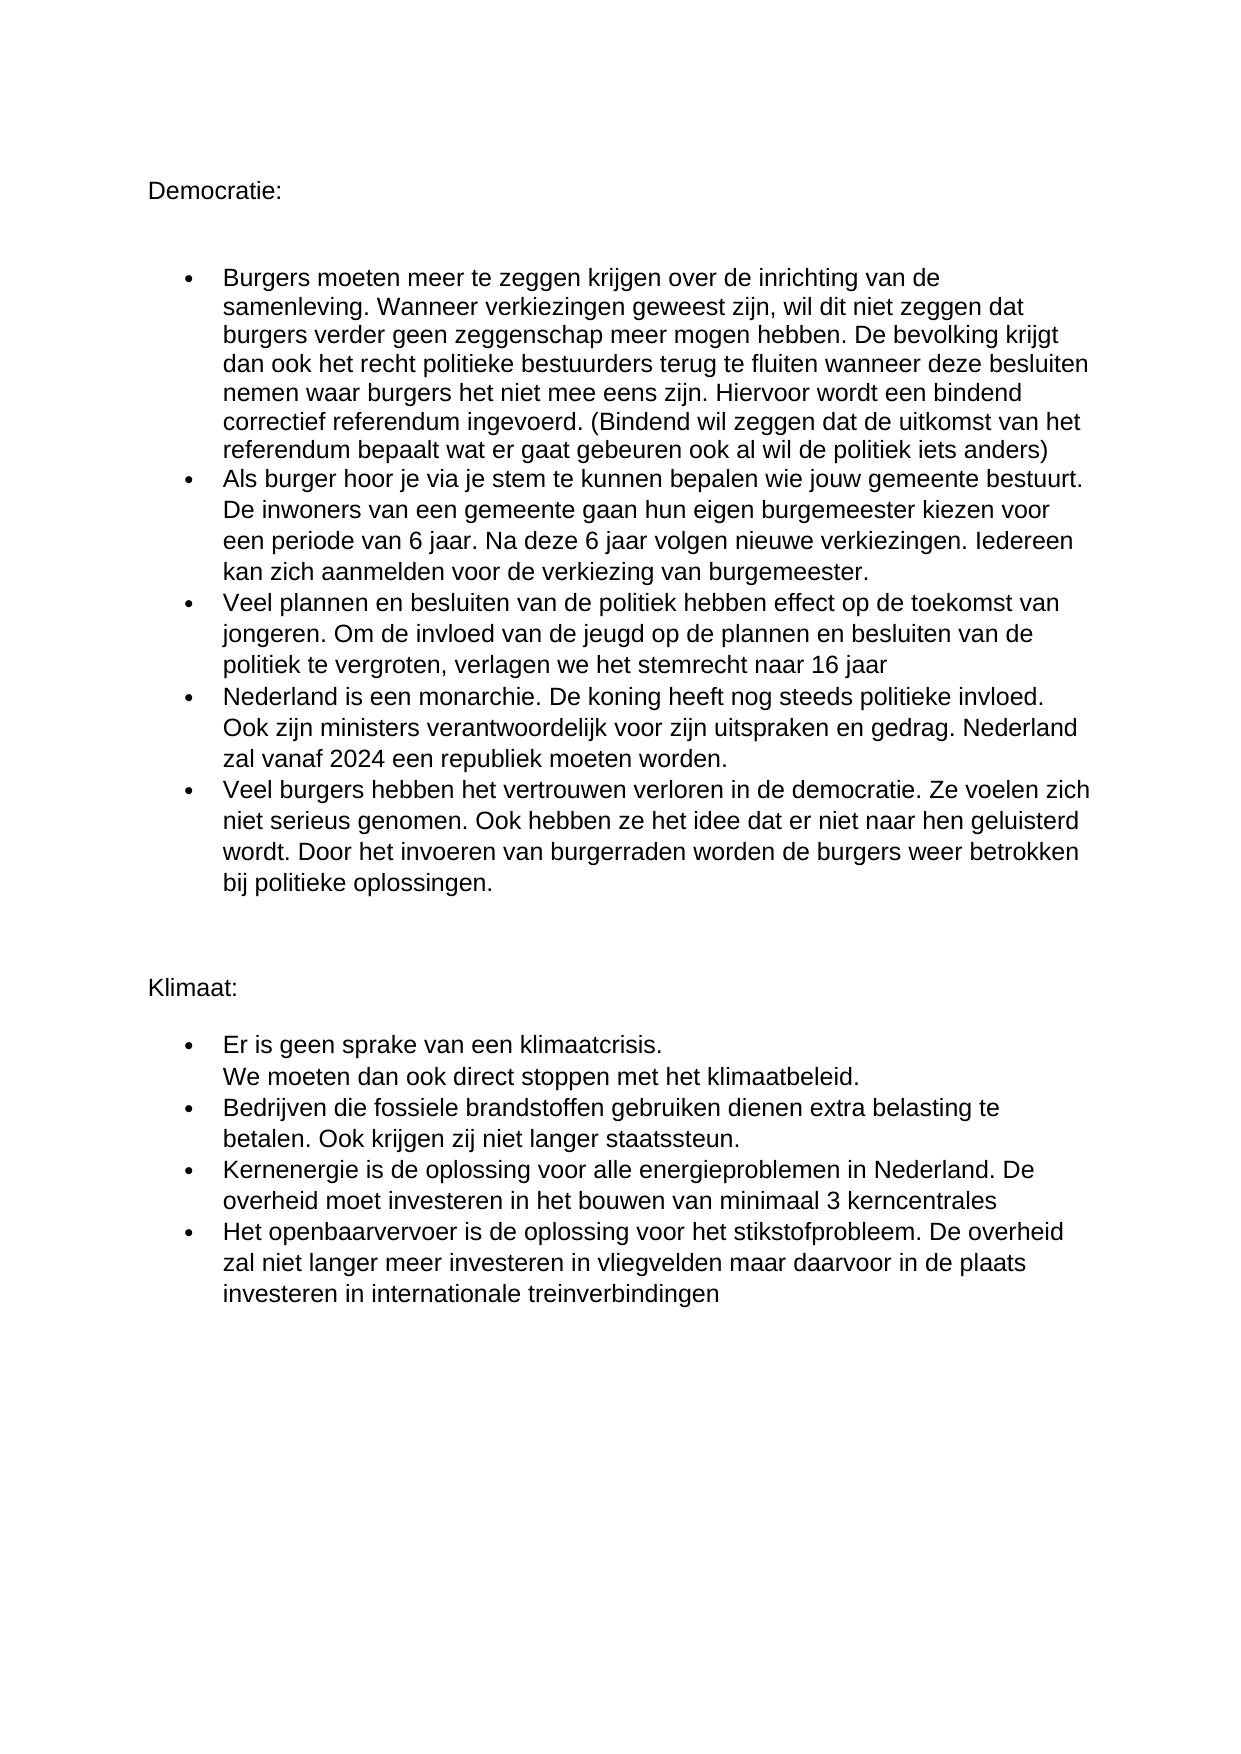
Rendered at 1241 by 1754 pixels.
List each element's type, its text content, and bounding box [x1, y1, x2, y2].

list We moeten dan ook direct stoppen met het klimaatbeleid. [223, 1062, 1093, 1090]
list Bedrijven die fossiele brandstoffen gebruiken dienen extra belasting te betalen. Ook krijgen zij niet langer staatssteun. [185, 1093, 1093, 1152]
list Burgers moeten meer te zeggen krijgen over de inrichting van de samenleving. Wanneer verkiezingen geweest zijn, wil dit niet zeggen dat burgers verder geen zeggenschap meer mogen hebben. De bevolking krijgt dan ook het recht politieke bestuurders terug te fluiten wanneer deze besluiten nemen waar burgers het niet mee eens zijn. Hiervoor wordt een bindend correctief referendum ingevoerd. (Bindend wil zeggen dat de uitkomst van het referendum bepaalt wat er gaat gebeuren ook al wil de politiek iets anders) [185, 263, 1093, 464]
text Democratie: [148, 176, 1093, 205]
list Veel plannen en besluiten van de politiek hebben effect op de toekomst van jongeren. Om de invloed van de jeugd op de plannen en besluiten van de politiek te vergroten, verlagen we het stemrecht naar 16 jaar [185, 588, 1093, 679]
list Veel burgers hebben het vertrouwen verloren in de democratie. Ze voelen zich niet serieus genomen. Ook hebben ze het idee dat er niet naar hen geluisterd wordt. Door het invoeren van burgerraden worden de burgers weer betrokken bij politieke oplossingen. [185, 775, 1093, 897]
text Klimaat: [148, 973, 1093, 1002]
list Als burger hoor je via je stem te kunnen bepalen wie jouw gemeente bestuurt. De inwoners van een gemeente gaan hun eigen burgemeester kiezen voor een periode van 6 jaar. Na deze 6 jaar volgen nieuwe verkiezingen. Iedereen kan zich aanmelden voor de verkiezing van burgemeester. [185, 464, 1093, 586]
list Er is geen sprake van een klimaatcrisis. [185, 1031, 1093, 1059]
list Het openbaarvervoer is de oplossing voor het stikstofprobleem. De overheid zal niet langer meer investeren in vliegvelden maar daarvoor in de plaats investeren in internationale treinverbindingen [185, 1217, 1093, 1308]
list Kernenergie is de oplossing voor alle energieproblemen in Nederland. De overheid moet investeren in het bouwen van minimaal 3 kerncentrales [185, 1155, 1093, 1214]
list Nederland is een monarchie. De koning heeft nog steeds politieke invloed. Ook zijn ministers verantwoordelijk voor zijn uitspraken en gedrag. Nederland zal vanaf 2024 een republiek moeten worden. [185, 682, 1093, 772]
